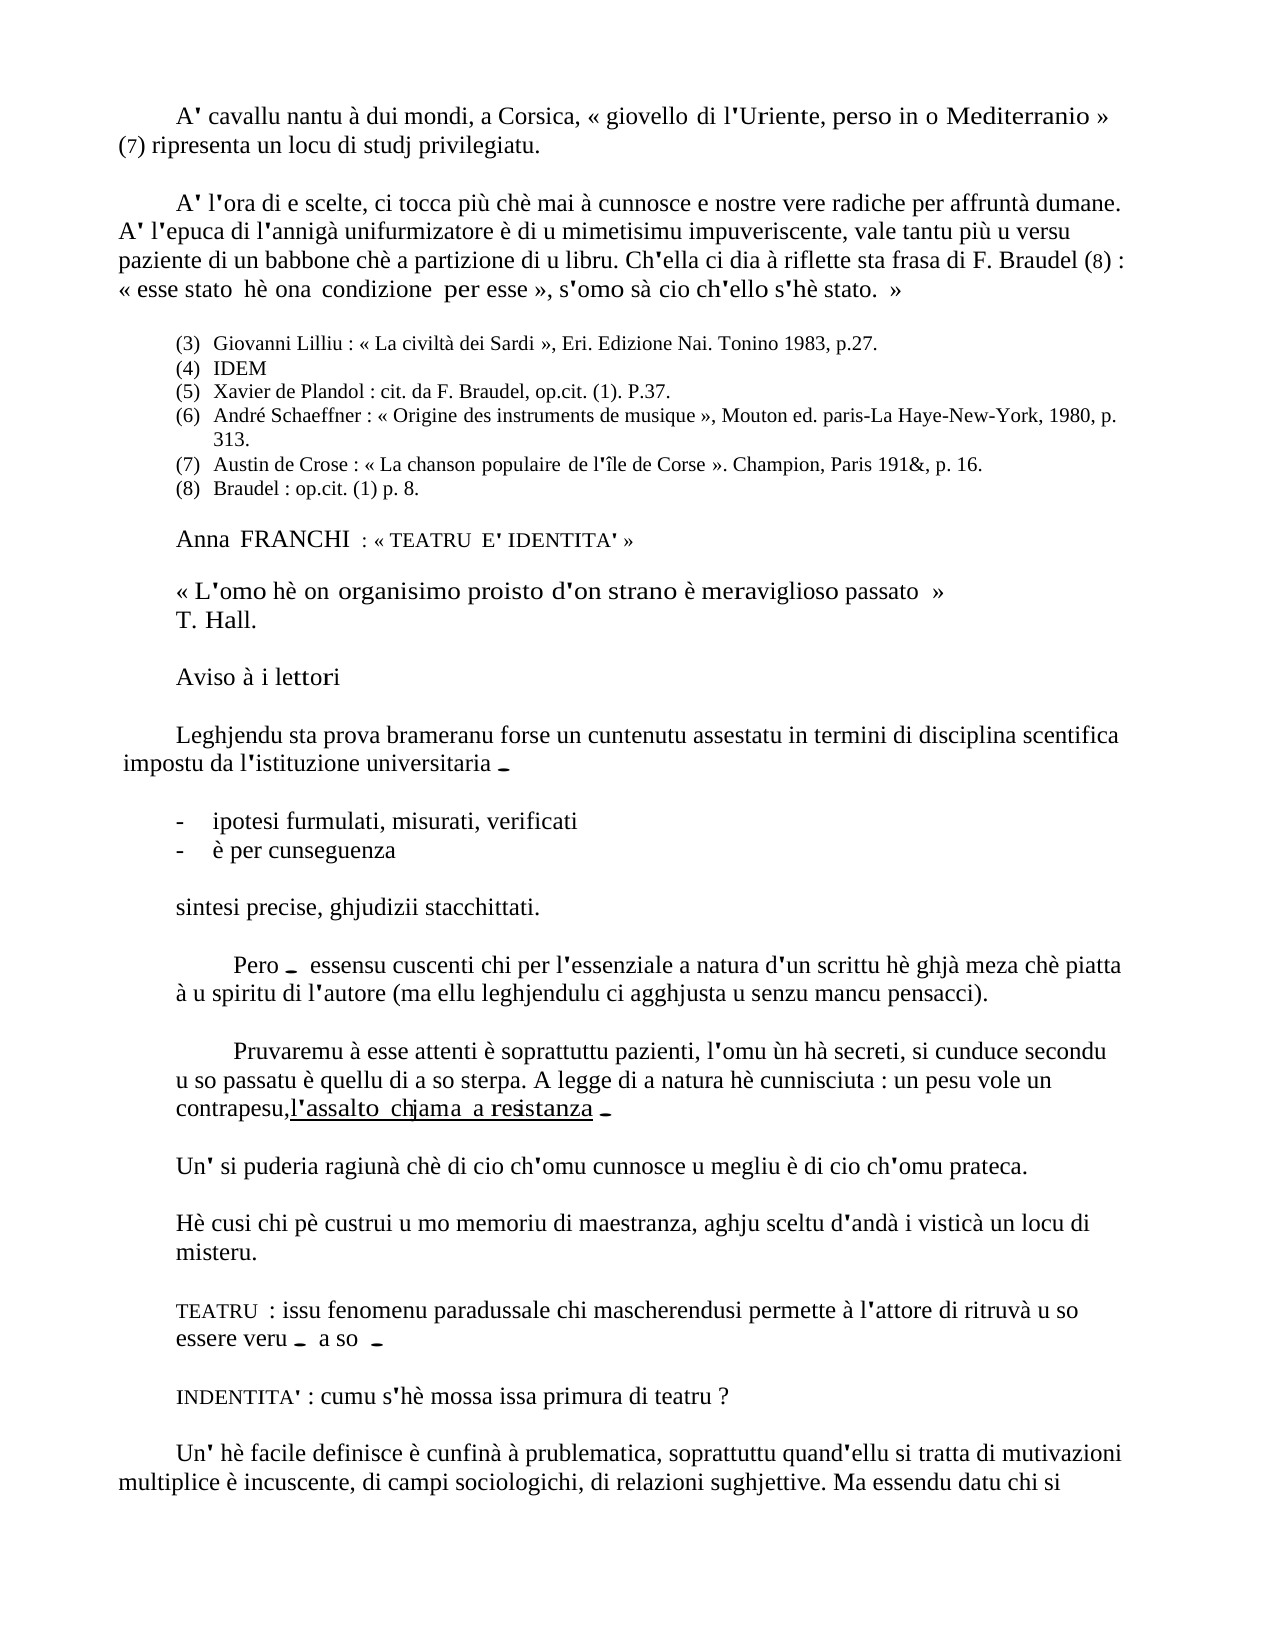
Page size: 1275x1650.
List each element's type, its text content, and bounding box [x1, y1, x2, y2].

text (3) Giovanni Lilliu : « La civiltà dei Sardi », Eri. Edizione Nai. Tonino 1983, p.27. (4) IDEM [176, 331, 881, 379]
text A' l'ora di e scelte, ci tocca più chè mai à cunnosce e nostre vere radiche per affruntà dumane. A' l'epuca di l'annigà unifurmizatore è di u mimetisimu impuveriscente, vale tantu più u versu paziente di un babbone chè a partizione di u libru. Ch'ella ci dia à riflette sta frasa di F. Braudel (8) : [118, 188, 1128, 274]
text - ipotesi furmulati, misurati, verificati [176, 806, 1135, 835]
text (7) Austin de Crose : « La chanson populaire de l'île de Corse ». Champion, Paris 191&, p. 16. (8) Braudel : op.cit. (1) p. 8. [176, 452, 986, 500]
text sintesi precise, ghjudizii stacchittati. [176, 892, 1135, 921]
text Leghjendu sta prova brameranu forse un cuntenutu assestatu in termini di disciplina scentifica impostu da l'istituzione universitaria. [123, 720, 1122, 777]
text A' cavallu nantu à dui mondi, a Corsica, « giovello di l'Uriente, perso in o Mediterranio » (7) ripresenta un locu di studj privilegiatu. [118, 101, 1114, 159]
text Hè cusi chi pè custrui u mo memoriu di maestranza, aghju sceltu d'andà i visticà un locu di misteru. [176, 1208, 1094, 1266]
text à u spiritu di l'autore (ma ellu leghjendulu ci agghjusta u senzu mancu pensacci). [176, 978, 1135, 1007]
text Pruvaremu à esse attenti è soprattuttu pazienti, l'omu ùn hà secreti, si cunduce secondu u so passatu è quellu di a so sterpa. A legge di a natura hè cunnisciuta : un pesu vole un contrapesu,l'assalto chjama a resistanza. [176, 1036, 1111, 1122]
text Un' si puderia ragiunà chè di cio ch'omu cunnosce u megliu è di cio ch'omu prateca. [176, 1151, 1135, 1180]
text TEATRU : issu fenomenu paradussale chi mascherendusi permette à l'attore di ritruvà u so essere veru. a so . [176, 1295, 1083, 1352]
text INDENTITA' : cumu s'hè mossa issa primura di teatru ? [176, 1381, 1135, 1410]
text (5) Xavier de Plandol : cit. da F. Braudel, op.cit. (1). P.37. [176, 379, 1135, 403]
text Pero. essensu cuscenti chi per l'essenziale a natura d'un scrittu hè ghjà meza chè piatta [233, 950, 1135, 978]
text Anna FRANCHI : « TEATRU E' IDENTITA' » [176, 524, 1135, 552]
text 313. [213, 427, 1135, 451]
text « esse stato hè ona condizione per esse », s'omo sà cio ch'ello s'hè stato. » [118, 274, 1135, 303]
text Aviso à i lettori [176, 662, 1135, 691]
text Un' hè facile definisce è cunfinà à prublematica, soprattuttu quand'ellu si tratta di mutivazioni multiplice è incuscente, di campi sociologichi, di relazioni sughjettive. Ma essendu datu chi si [118, 1438, 1126, 1496]
text (6) André Schaeffner : « Origine des instruments de musique », Mouton ed. paris-La Haye-New-York, 1980, p. [176, 403, 1135, 427]
text - è per cunseguenza [176, 835, 1135, 863]
text « L'omo hè on organisimo proisto d'on strano è meraviglioso passato » T. Hall. [176, 576, 948, 634]
